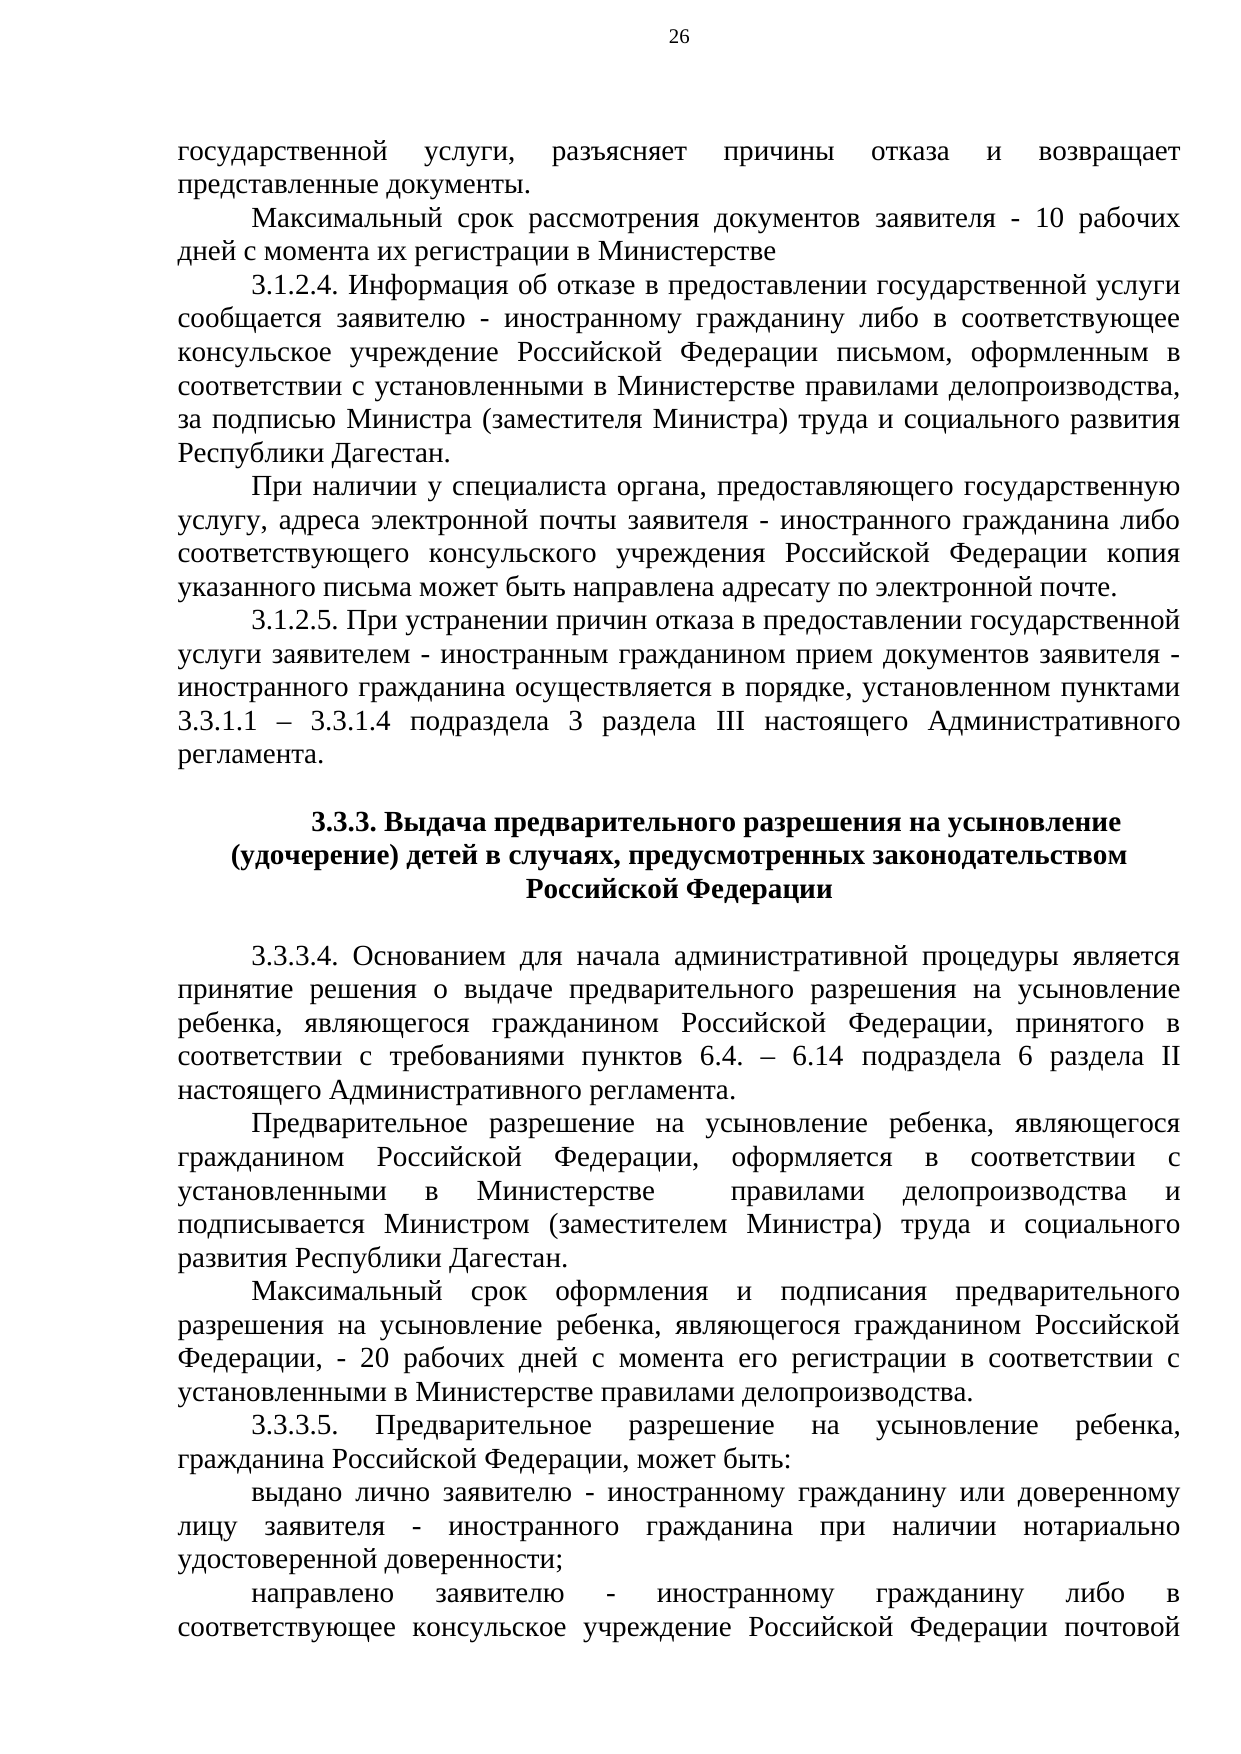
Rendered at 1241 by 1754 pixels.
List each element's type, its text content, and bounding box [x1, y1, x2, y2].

text 3.3.3. Выдача предварительного разрешения на усыновление (удочерение) детей в случаях, предусмотренных законодательством Российской Федерации [177, 804, 1181, 904]
text 3.1.2.5. При устранении причин отказа в предоставлении государственной услуги заявителем - иностранным гражданином прием документов заявителя - иностранного гражданина осуществляется в порядке, установленном пунктами 3.3.1.1 – 3.3.1.4 подраздела 3 раздела III настоящего Административного регламента. [177, 602, 1181, 770]
text 3.3.3.5. Предварительное разрешение на усыновление ребенка, гражданина Российской Федерации, может быть: [177, 1407, 1181, 1474]
text 3.3.3.4. Основанием для начала административной процедуры является принятие решения о выдаче предварительного разрешения на усыновление ребенка, являющегося гражданином Российской Федерации, принятого в соответствии с требованиями пунктов 6.4. – 6.14 подраздела 6 раздела II настоящего Административного регламента. [177, 938, 1181, 1106]
text 3.1.2.4. Информация об отказе в предоставлении государственной услуги сообщается заявителю - иностранному гражданину либо в соответствующее консульское учреждение Российской Федерации письмом, оформленным в соответствии с установленными в Министерстве правилами делопроизводства, за подписью Министра (заместителя Министра) труда и социального развития Республики Дагестан. [177, 267, 1181, 468]
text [177, 1575, 1181, 1642]
text Максимальный срок рассмотрения документов заявителя - 10 рабочих дней с момента их регистрации в Министерстве [177, 200, 1181, 267]
text При наличии у специалиста органа, предоставляющего государственную услугу, адреса электронной почты заявителя - иностранного гражданина либо соответствующего консульского учреждения Российской Федерации копия указанного письма может быть направлена адресату по электронной почте. [177, 468, 1181, 602]
text выдано лично заявителю - иностранному гражданину или доверенному лицу заявителя - иностранного гражданина при наличии нотариально удостоверенной доверенности; [177, 1474, 1181, 1575]
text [177, 133, 1181, 200]
text Максимальный срок оформления и подписания предварительного разрешения на усыновление ребенка, являющегося гражданином Российской Федерации, - 20 рабочих дней с момента его регистрации в соответствии с установленными в Министерстве правилами делопроизводства. [177, 1273, 1181, 1407]
text Предварительное разрешение на усыновление ребенка, являющегося гражданином Российской Федерации, оформляется в соответствии с установленными в Министерстве правилами делопроизводства и подписывается Министром (заместителем Министра) труда и социального развития Республики Дагестан. [177, 1106, 1181, 1273]
